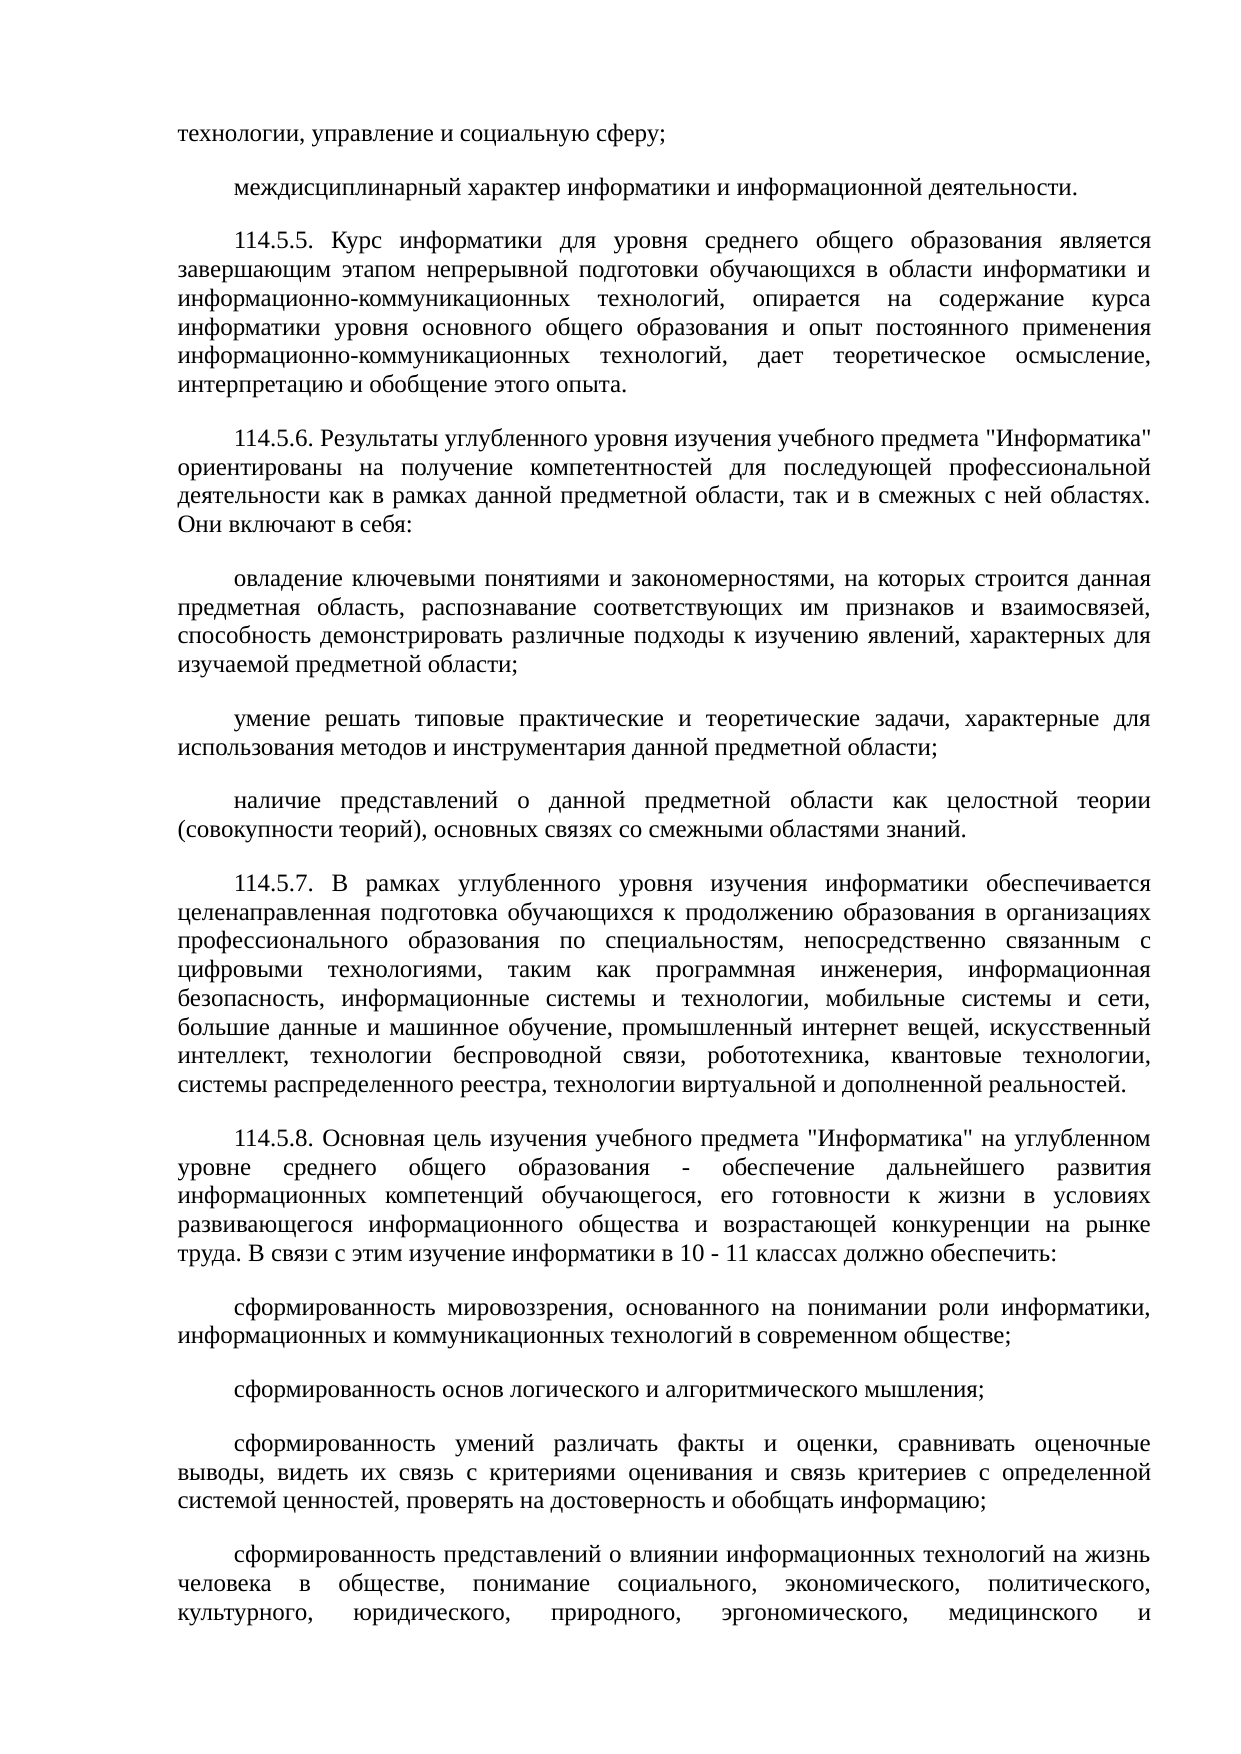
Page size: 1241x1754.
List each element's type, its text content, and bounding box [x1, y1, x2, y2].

text 114.5.5. Курс информатики для уровня среднего общего образования является завершающим этапом непрерывной подготовки обучающихся в области информатики и информационно-коммуникационных технологий, опирается на содержание курса информатики уровня основного общего образования и опыт постоянного применения информационно-коммуникационных технологий, дает теоретическое осмысление, интерпретацию и обобщение этого опыта. [177, 226, 1152, 398]
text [177, 1539, 1152, 1626]
text 114.5.6. Результаты углубленного уровня изучения учебного предмета "Информатика" ориентированы на получение компетентностей для последующей профессиональной деятельности как в рамках данной предметной области, так и в смежных с ней областях. Они включают в себя: [177, 423, 1152, 538]
text сформированность умений различать факты и оценки, сравнивать оценочные выводы, видеть их связь с критериями оценивания и связь критериев с определенной системой ценностей, проверять на достоверность и обобщать информацию; [177, 1428, 1152, 1514]
text 114.5.8. Основная цель изучения учебного предмета "Информатика" на углубленном уровне среднего общего образования - обеспечение дальнейшего развития информационных компетенций обучающегося, его готовности к жизни в условиях развивающегося информационного общества и возрастающей конкуренции на рынке труда. В связи с этим изучение информатики в 10 - 11 классах должно обеспечить: [177, 1123, 1152, 1267]
text 114.5.7. В рамках углубленного уровня изучения информатики обеспечивается целенаправленная подготовка обучающихся к продолжению образования в организациях профессионального образования по специальностям, непосредственно связанным с цифровыми технологиями, таким как программная инженерия, информационная безопасность, информационные системы и технологии, мобильные системы и сети, большие данные и машинное обучение, промышленный интернет вещей, искусственный интеллект, технологии беспроводной связи, робототехника, квантовые технологии, системы распределенного реестра, технологии виртуальной и дополненной реальностей. [177, 868, 1152, 1098]
text междисциплинарный характер информатики и информационной деятельности. [177, 172, 1152, 201]
text умение решать типовые практические и теоретические задачи, характерные для использования методов и инструментария данной предметной области; [177, 703, 1152, 761]
text наличие представлений о данной предметной области как целостной теории (совокупности теорий), основных связях со смежными областями знаний. [177, 786, 1152, 843]
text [177, 118, 1152, 147]
text овладение ключевыми понятиями и закономерностями, на которых строится данная предметная область, распознавание соответствующих им признаков и взаимосвязей, способность демонстрировать различные подходы к изучению явлений, характерных для изучаемой предметной области; [177, 563, 1152, 678]
text сформированность мировоззрения, основанного на понимании роли информатики, информационных и коммуникационных технологий в современном обществе; [177, 1292, 1152, 1349]
text сформированность основ логического и алгоритмического мышления; [177, 1374, 1152, 1403]
